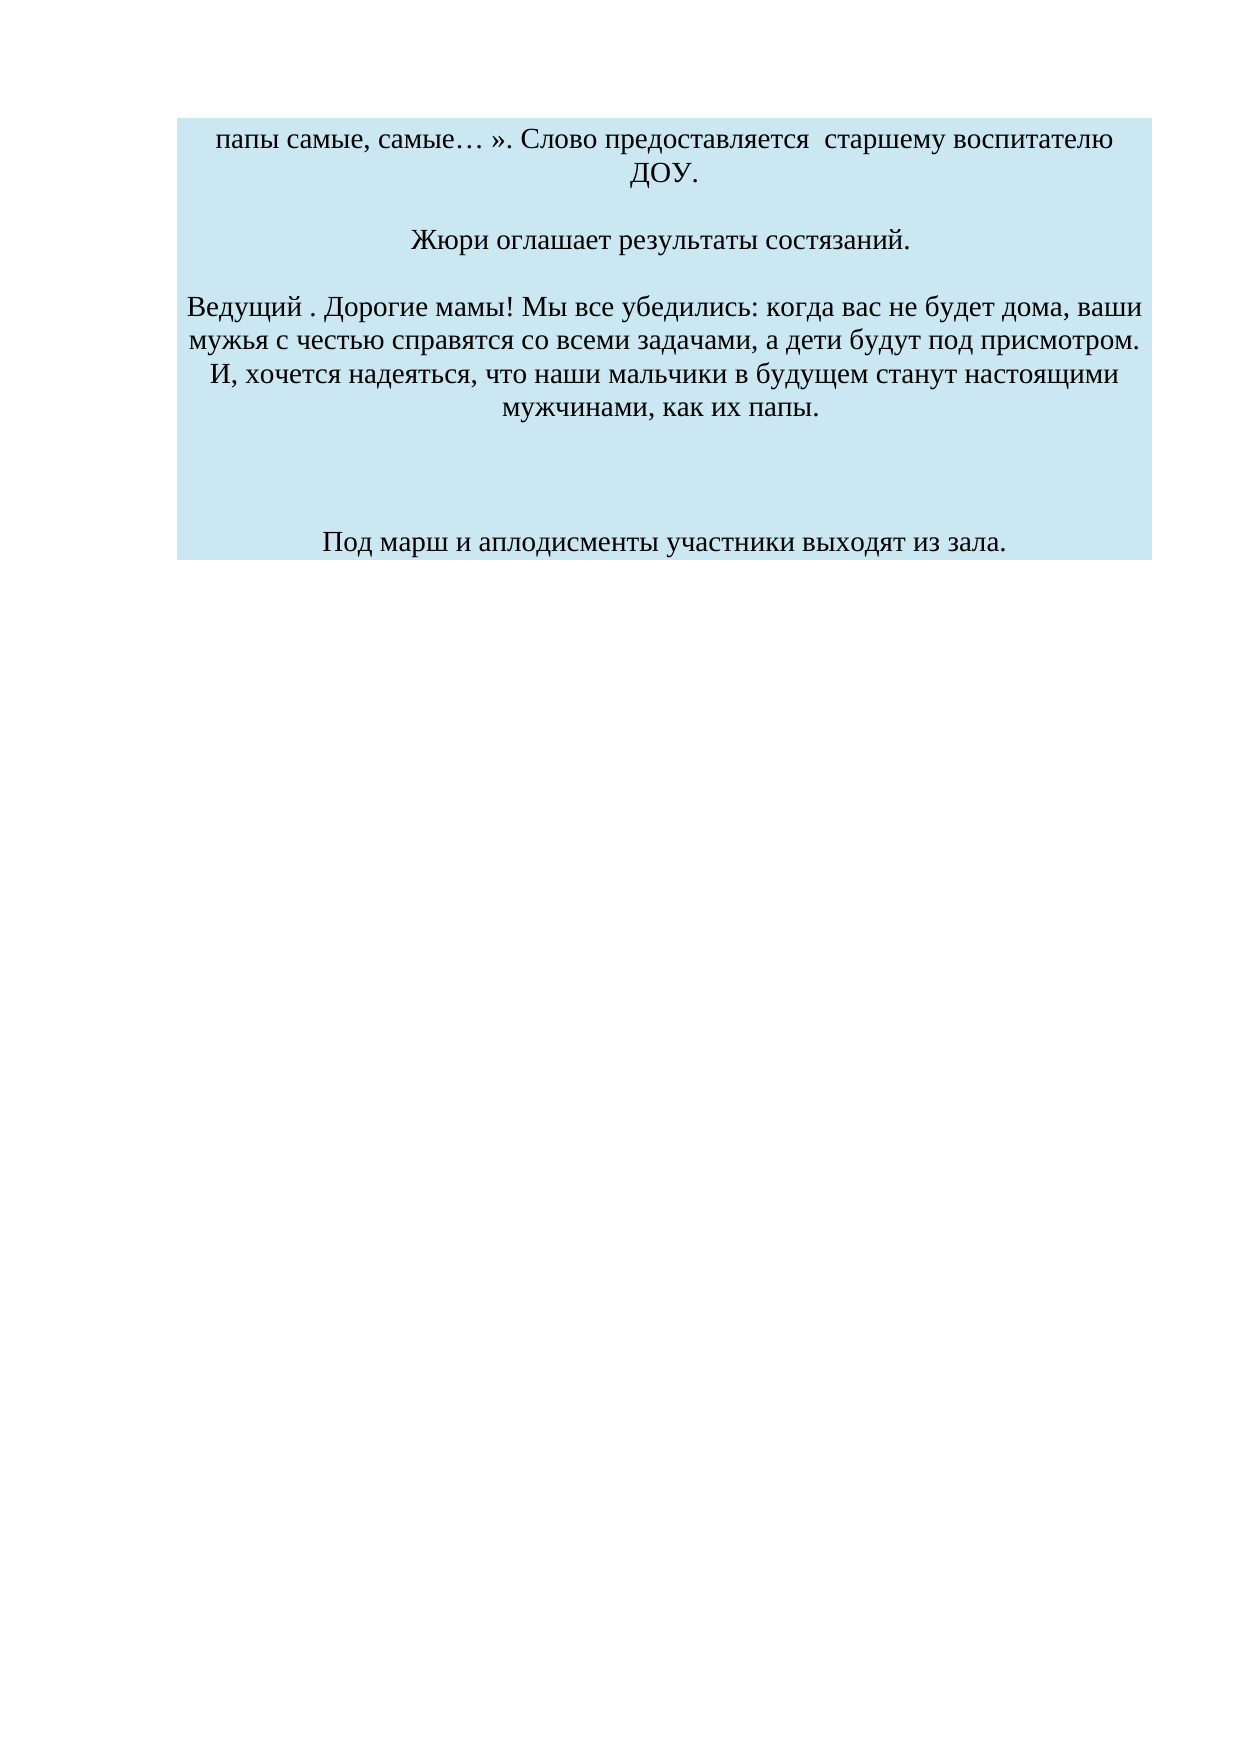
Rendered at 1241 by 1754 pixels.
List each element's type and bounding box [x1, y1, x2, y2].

table_cell [177, 118, 1152, 560]
